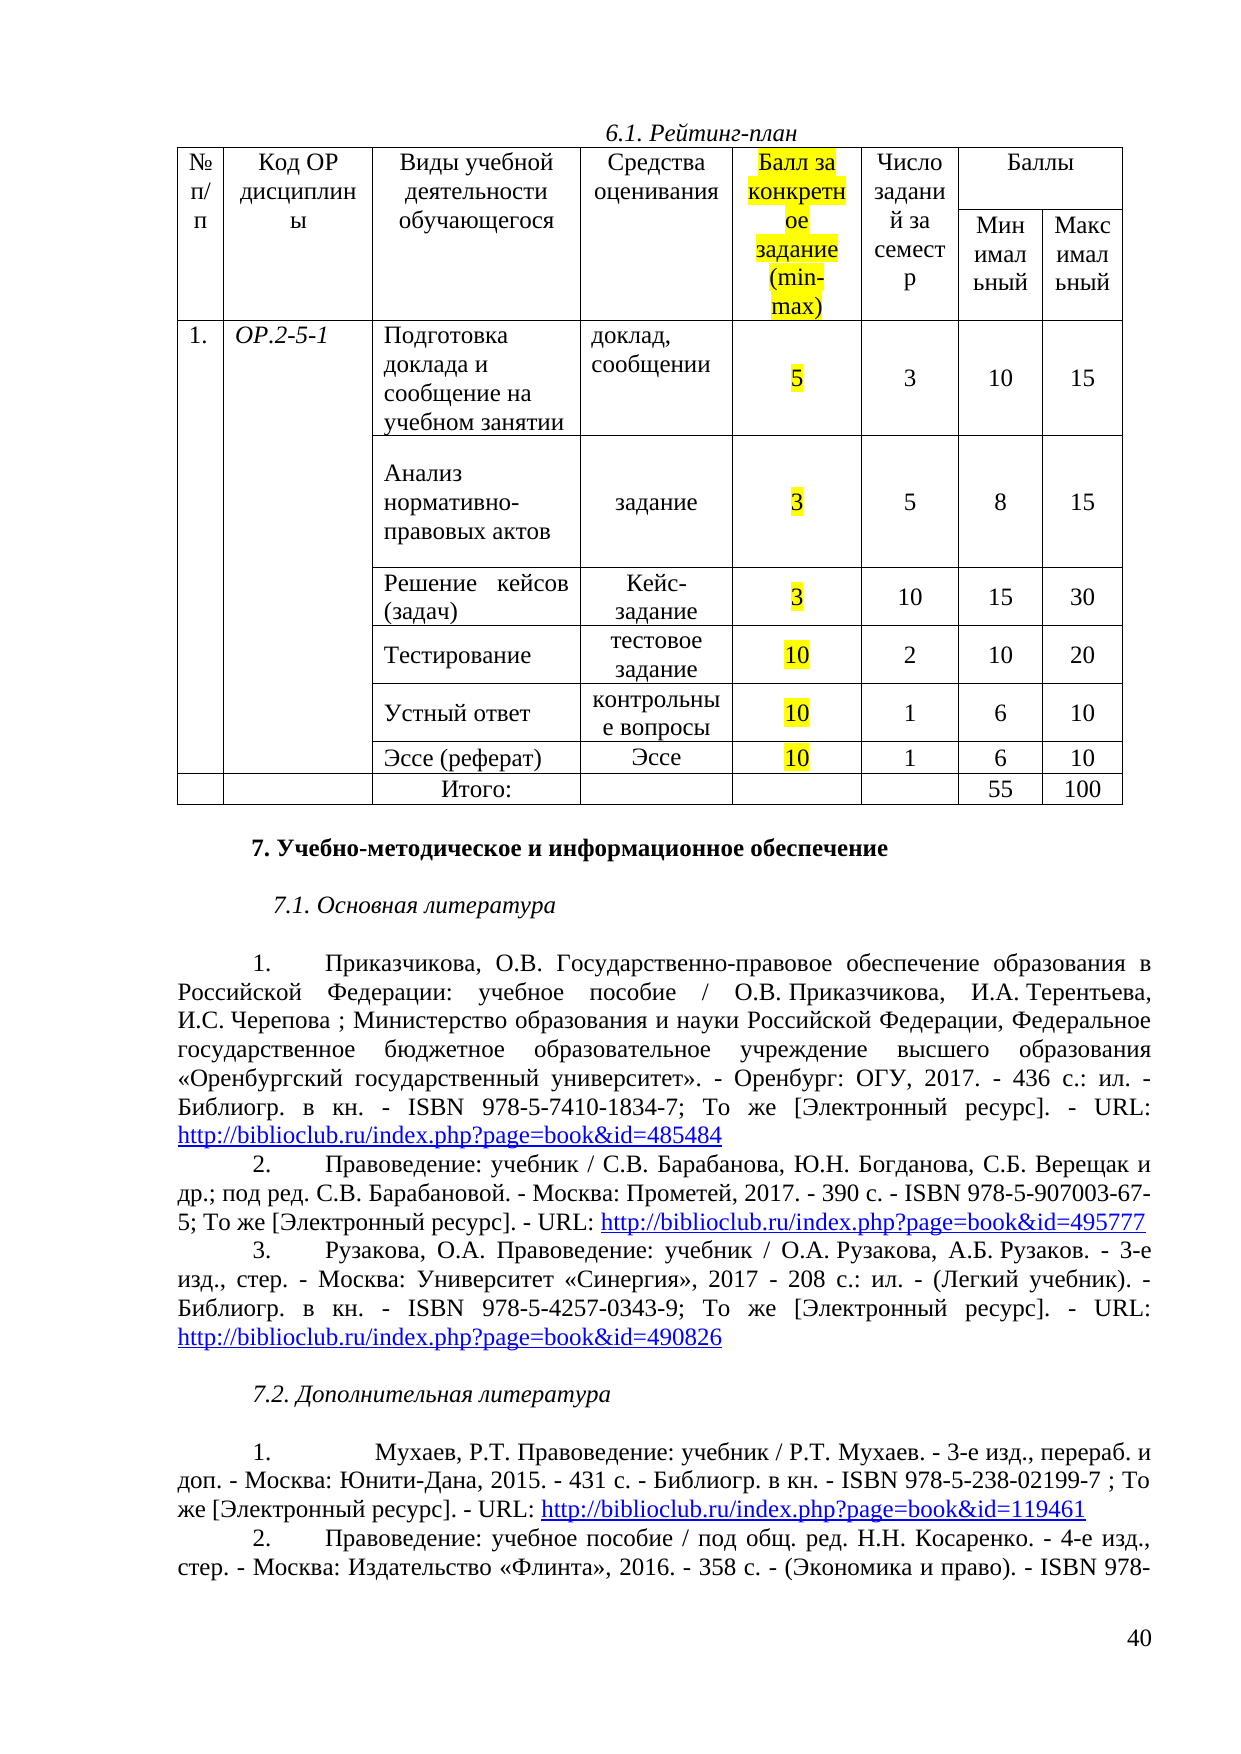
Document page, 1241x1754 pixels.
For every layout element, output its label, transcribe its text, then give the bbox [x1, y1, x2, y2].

table_cell 6 [959, 684, 1042, 741]
table_cell контрольные вопросы [581, 684, 732, 741]
table_header Средства оценивания [581, 148, 732, 320]
table_cell Подготовка доклада и сообщение на учебном занятии [373, 321, 580, 435]
table_cell Решение кейсов (задач) [373, 568, 580, 625]
table_cell 8 [959, 436, 1042, 567]
text 6.1. Рейтинг-план [177, 118, 1152, 147]
table_cell 2 [862, 626, 958, 683]
table_cell [178, 321, 223, 772]
table_cell 30 [1043, 568, 1122, 625]
table_cell [862, 774, 958, 804]
table_cell доклад, сообщении [581, 321, 732, 435]
list Мухаев, Р.Т. Правоведение: учебник / Р.Т. Мухаев. - 3-е изд., перераб. и доп. - Москва: Юнити-Дана, 2015. - 431 с. - Библиогр. в кн. - ISBN 978-5-238-02199-7 ; То же [Электронный ресурс]. - URL: http://biblioclub.ru/index.php?page=book&id=119461 [177, 1437, 1152, 1523]
table_cell [733, 774, 861, 804]
table_cell 100 [1043, 774, 1122, 804]
table_cell 1 [862, 684, 958, 741]
table_cell [581, 774, 732, 804]
table_cell 5 [862, 436, 958, 567]
table_cell Тестирование [373, 626, 580, 683]
text 7.1. Основная литература [177, 890, 1152, 919]
table_header Число заданий за семестр [862, 148, 958, 320]
table_header № п/п [178, 148, 223, 320]
table_cell 15 [1043, 321, 1122, 435]
table_cell 3 [862, 321, 958, 435]
table_cell 10 [733, 626, 861, 683]
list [177, 1523, 1152, 1580]
table_cell 6 [959, 742, 1042, 772]
table_cell 3 [733, 436, 861, 567]
table_cell 1 [862, 742, 958, 772]
table_cell Итого: [373, 774, 580, 804]
table_cell [178, 774, 223, 804]
table_cell 3 [733, 568, 861, 625]
table_cell 10 [1043, 684, 1122, 741]
text 7. Учебно-методическое и информационное обеспечение [177, 833, 1152, 862]
table_cell тестовое задание [581, 626, 732, 683]
text 7.2. Дополнительная литература [177, 1379, 1152, 1408]
table_cell 55 [959, 774, 1042, 804]
table_cell 15 [1043, 436, 1122, 567]
table_cell 10 [862, 568, 958, 625]
table_cell Эссе [581, 742, 732, 772]
table_cell 5 [733, 321, 861, 435]
table_cell Минимальный [959, 210, 1042, 320]
table_cell Максимальный [1043, 210, 1122, 320]
table_header Балл за конкретное задание (min-max) [733, 148, 861, 320]
table_cell 20 [1043, 626, 1122, 683]
table_cell задание [581, 436, 732, 567]
table_cell 10 [959, 321, 1042, 435]
table_header Код ОР дисциплины [224, 148, 372, 320]
table_cell 10 [959, 626, 1042, 683]
table_cell 15 [959, 568, 1042, 625]
table_cell Анализ нормативно-правовых актов [373, 436, 580, 567]
table_cell 10 [1043, 742, 1122, 772]
table_cell Кейс-задание [581, 568, 732, 625]
list Приказчикова, О.В. Государственно-правовое обеспечение образования в Российской Федерации: учебное пособие / О.В. Приказчикова, И.А. Терентьева, И.С. Черепова ; Министерство образования и науки Российской Федерации, Федеральное государственное бюджетное образовательное учреждение высшего образования «Оренбургский государственный университет». - Оренбург: ОГУ, 2017. - 436 с.: ил. - Библиогр. в кн. - ISBN 978-5-7410-1834-7; То же [Электронный ресурс]. - URL: http://biblioclub.ru/index.php?page=book&id=485484 [177, 948, 1152, 1149]
table_cell Эссе (реферат) [373, 742, 580, 772]
table_cell 10 [733, 742, 861, 772]
table_cell [224, 774, 372, 804]
table_header Баллы [959, 148, 1122, 209]
table_cell ОР.2-5-1 [224, 321, 372, 772]
list Правоведение: учебник / С.В. Барабанова, Ю.Н. Богданова, С.Б. Верещак и др.; под ред. С.В. Барабановой. - Москва: Прометей, 2017. - 390 с. - ISBN 978-5-907003-67-5; То же [Электронный ресурс]. - URL: http://biblioclub.ru/index.php?page=book&id=495777 [177, 1149, 1152, 1235]
table_cell 10 [733, 684, 861, 741]
table_header Виды учебной деятельности обучающегося [373, 148, 580, 320]
list Рузакова, О.А. Правоведение: учебник / О.А. Рузакова, А.Б. Рузаков. - 3-е изд., стер. - Москва: Университет «Синергия», 2017 - 208 с.: ил. - (Легкий учебник). - Библиогр. в кн. - ISBN 978-5-4257-0343-9; То же [Электронный ресурс]. - URL: http://biblioclub.ru/index.php?page=book&id=490826 [177, 1235, 1152, 1350]
table_cell Устный ответ [373, 684, 580, 741]
